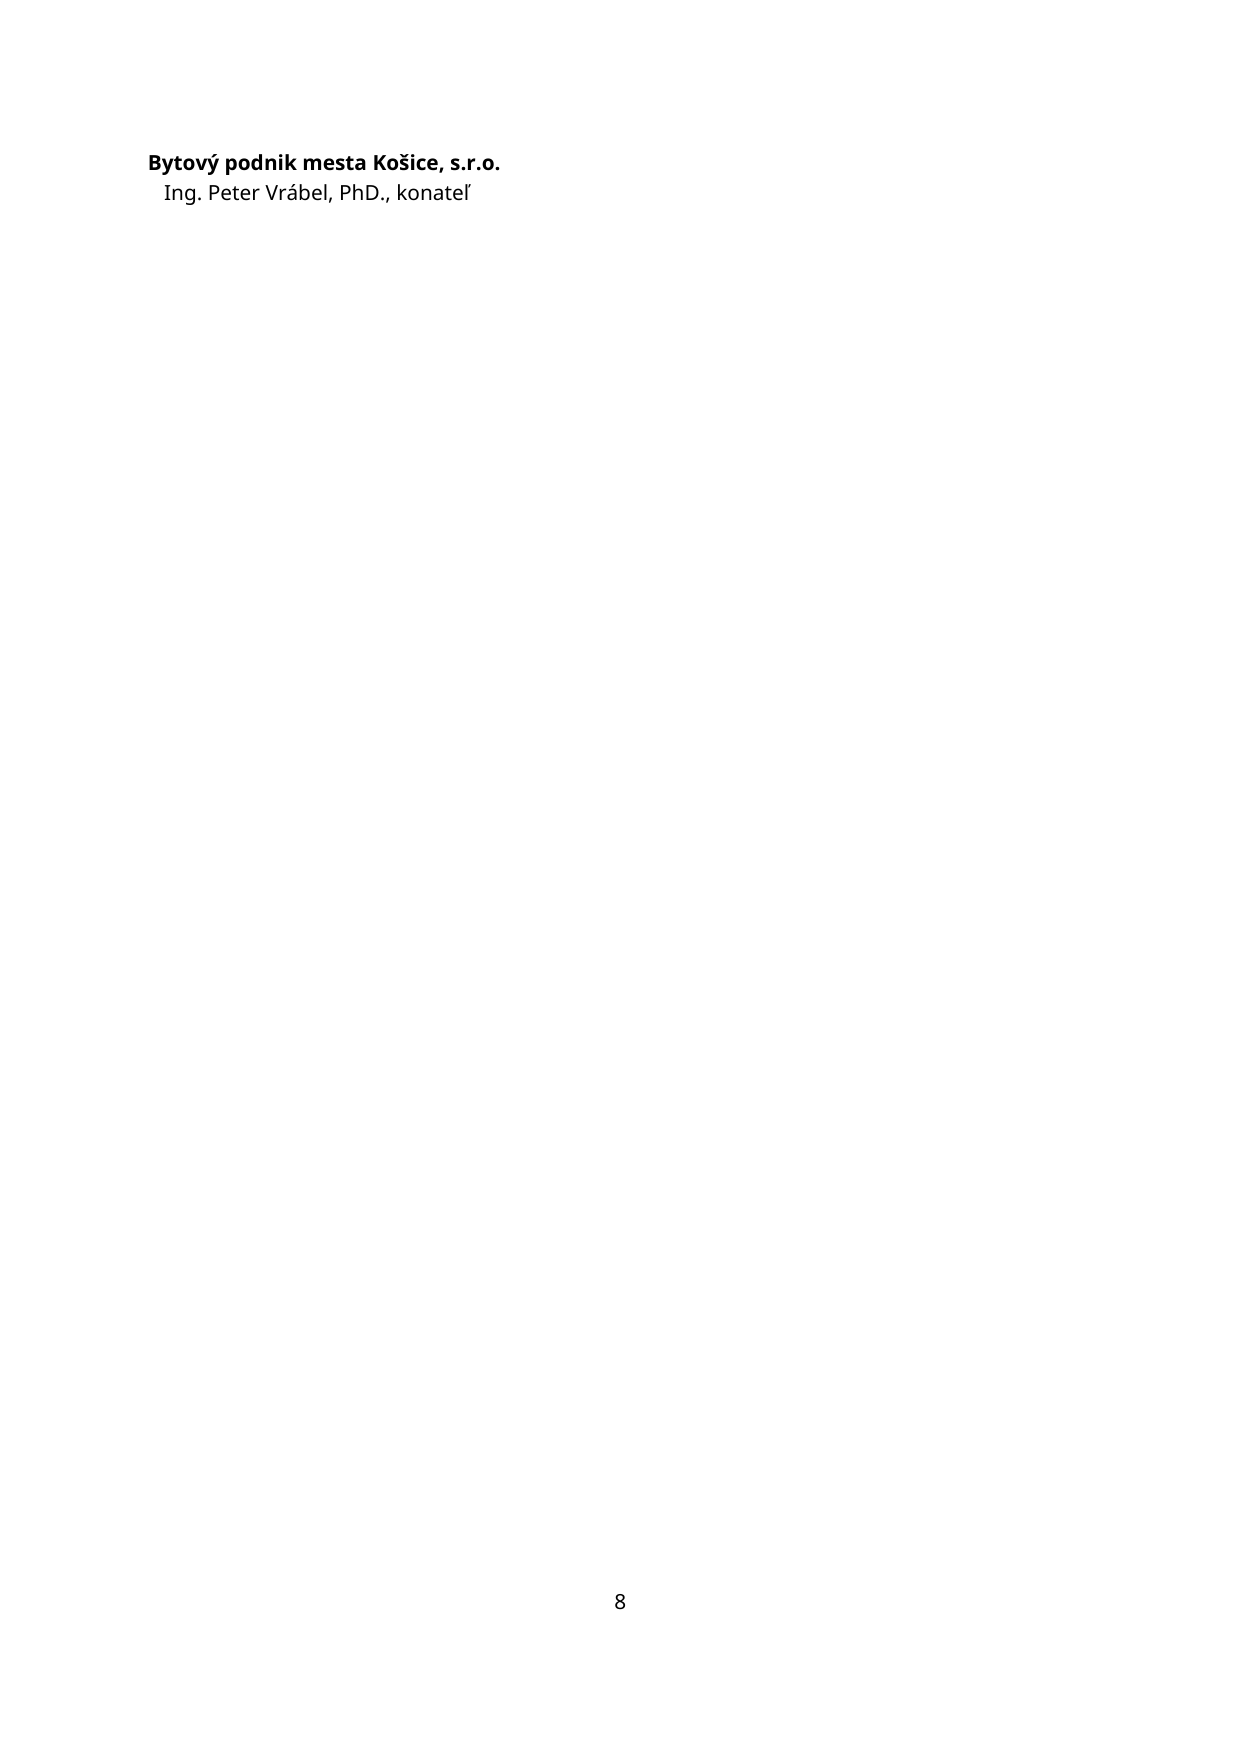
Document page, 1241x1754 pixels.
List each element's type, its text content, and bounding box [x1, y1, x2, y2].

text Bytový podnik mesta Košice, s.r.o. [148, 148, 1092, 176]
text Ing. Peter Vrábel, PhD., konateľ [148, 178, 1092, 206]
